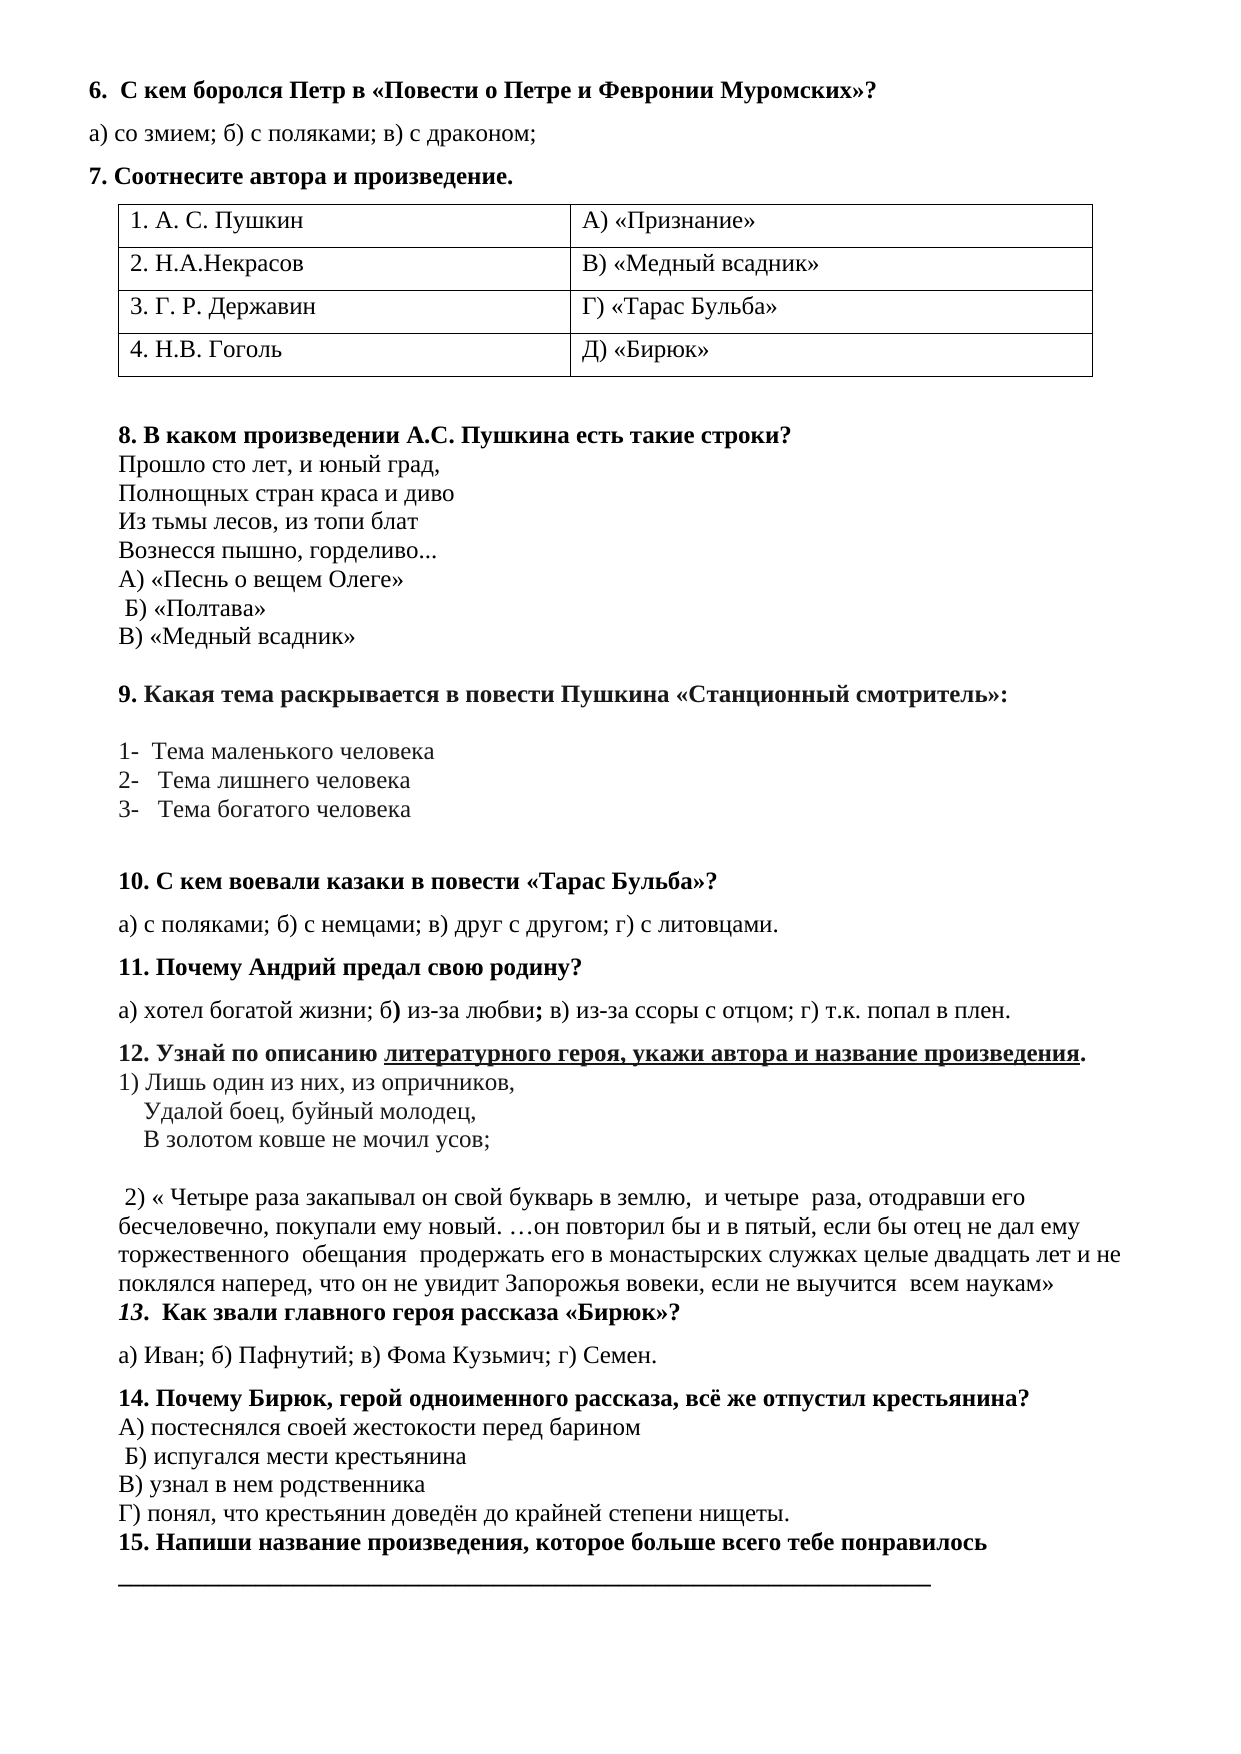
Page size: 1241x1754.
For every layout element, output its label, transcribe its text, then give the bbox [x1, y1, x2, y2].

table_header 1. А. С. Пушкин [119, 205, 570, 247]
text А) постеснялся своей жестокости перед барином [118, 1412, 1165, 1441]
text Из тьмы лесов, из топи блат [118, 506, 1165, 535]
text Б) испугался мести крестьянина [118, 1441, 1165, 1469]
text В) узнал в нем родственника [118, 1469, 1165, 1498]
table_header А) «Признание» [571, 205, 1092, 247]
text В) «Медный всадник» [118, 621, 1165, 650]
text А) «Песнь о вещем Олеге» [118, 564, 1165, 593]
text а) хотел богатой жизни; б) из-за любви; в) из-за ссоры с отцом; г) т.к. попал в плен. [118, 995, 1165, 1024]
table_cell Г) «Тарас Бульба» [571, 291, 1092, 333]
text Вознесся пышно, горделиво... [118, 535, 1165, 564]
text 2- Тема лишнего человека [118, 765, 1165, 794]
text 9. Какая тема раскрывается в повести Пушкина «Станционный смотритель»: [118, 679, 1165, 708]
text а) с поляками; б) с немцами; в) друг с другом; г) с литовцами. [118, 909, 1165, 938]
text 12. Узнай по описанию литературного героя, укажи автора и название произведения. [118, 1038, 1165, 1067]
text а) со змием; б) с поляками; в) с драконом; [88, 118, 1165, 147]
table_cell 4. Н.В. Гоголь [119, 334, 570, 376]
text 1- Тема маленького человека [118, 736, 1165, 765]
text Прошло сто лет, и юный град, [118, 449, 1165, 478]
table_cell 3. Г. Р. Державин [119, 291, 570, 333]
text 11. Почему Андрий предал свою родину? [118, 952, 1165, 981]
table_cell 2. Н.А.Некрасов [119, 248, 570, 290]
table_cell Д) «Бирюк» [571, 334, 1092, 376]
text 8. В каком произведении А.С. Пушкина есть такие строки? [118, 420, 1165, 449]
text 13. Как звали главного героя рассказа «Бирюк»? [118, 1297, 1165, 1326]
text Удалой боец, буйный молодец, [118, 1096, 1165, 1124]
text 10. С кем воевали казаки в повести «Тарас Бульба»? [118, 866, 1165, 894]
text 1) Лишь один из них, из опричников, [118, 1067, 1165, 1096]
text 14. Почему Бирюк, герой одноименного рассказа, всё же отпустил крестьянина? [118, 1383, 1165, 1412]
text В золотом ковше не мочил усов; [118, 1124, 1165, 1153]
text 15. Напиши название произведения, которое больше всего тебе понравилось _________________________________________________________________ [118, 1527, 1165, 1589]
text а) Иван; б) Пафнутий; в) Фома Кузьмич; г) Семен. [118, 1340, 1165, 1369]
text 7. Соотнесите автора и произведение. [88, 161, 1165, 190]
table_cell В) «Медный всадник» [571, 248, 1092, 290]
text Б) «Полтава» [118, 593, 1165, 621]
text 3- Тема богатого человека [118, 794, 1165, 823]
text 6. С кем боролся Петр в «Повести о Петре и Февронии Муромских»? [88, 75, 1165, 104]
text Г) понял, что крестьянин доведён до крайней степени нищеты. [118, 1498, 1165, 1527]
text 2) « Четыре раза закапывал он свой букварь в землю, и четыре раза, отодравши его бесчеловечно, покупали ему новый. …он повторил бы и в пятый, если бы отец не дал ему торжественного обещания продержать его в монастырских служках целые двадцать лет и не поклялся наперед, что он не увидит Запорожья вовеки, если не выучится всем наукам» [118, 1182, 1165, 1297]
text Полнощных стран краса и диво [118, 478, 1165, 506]
